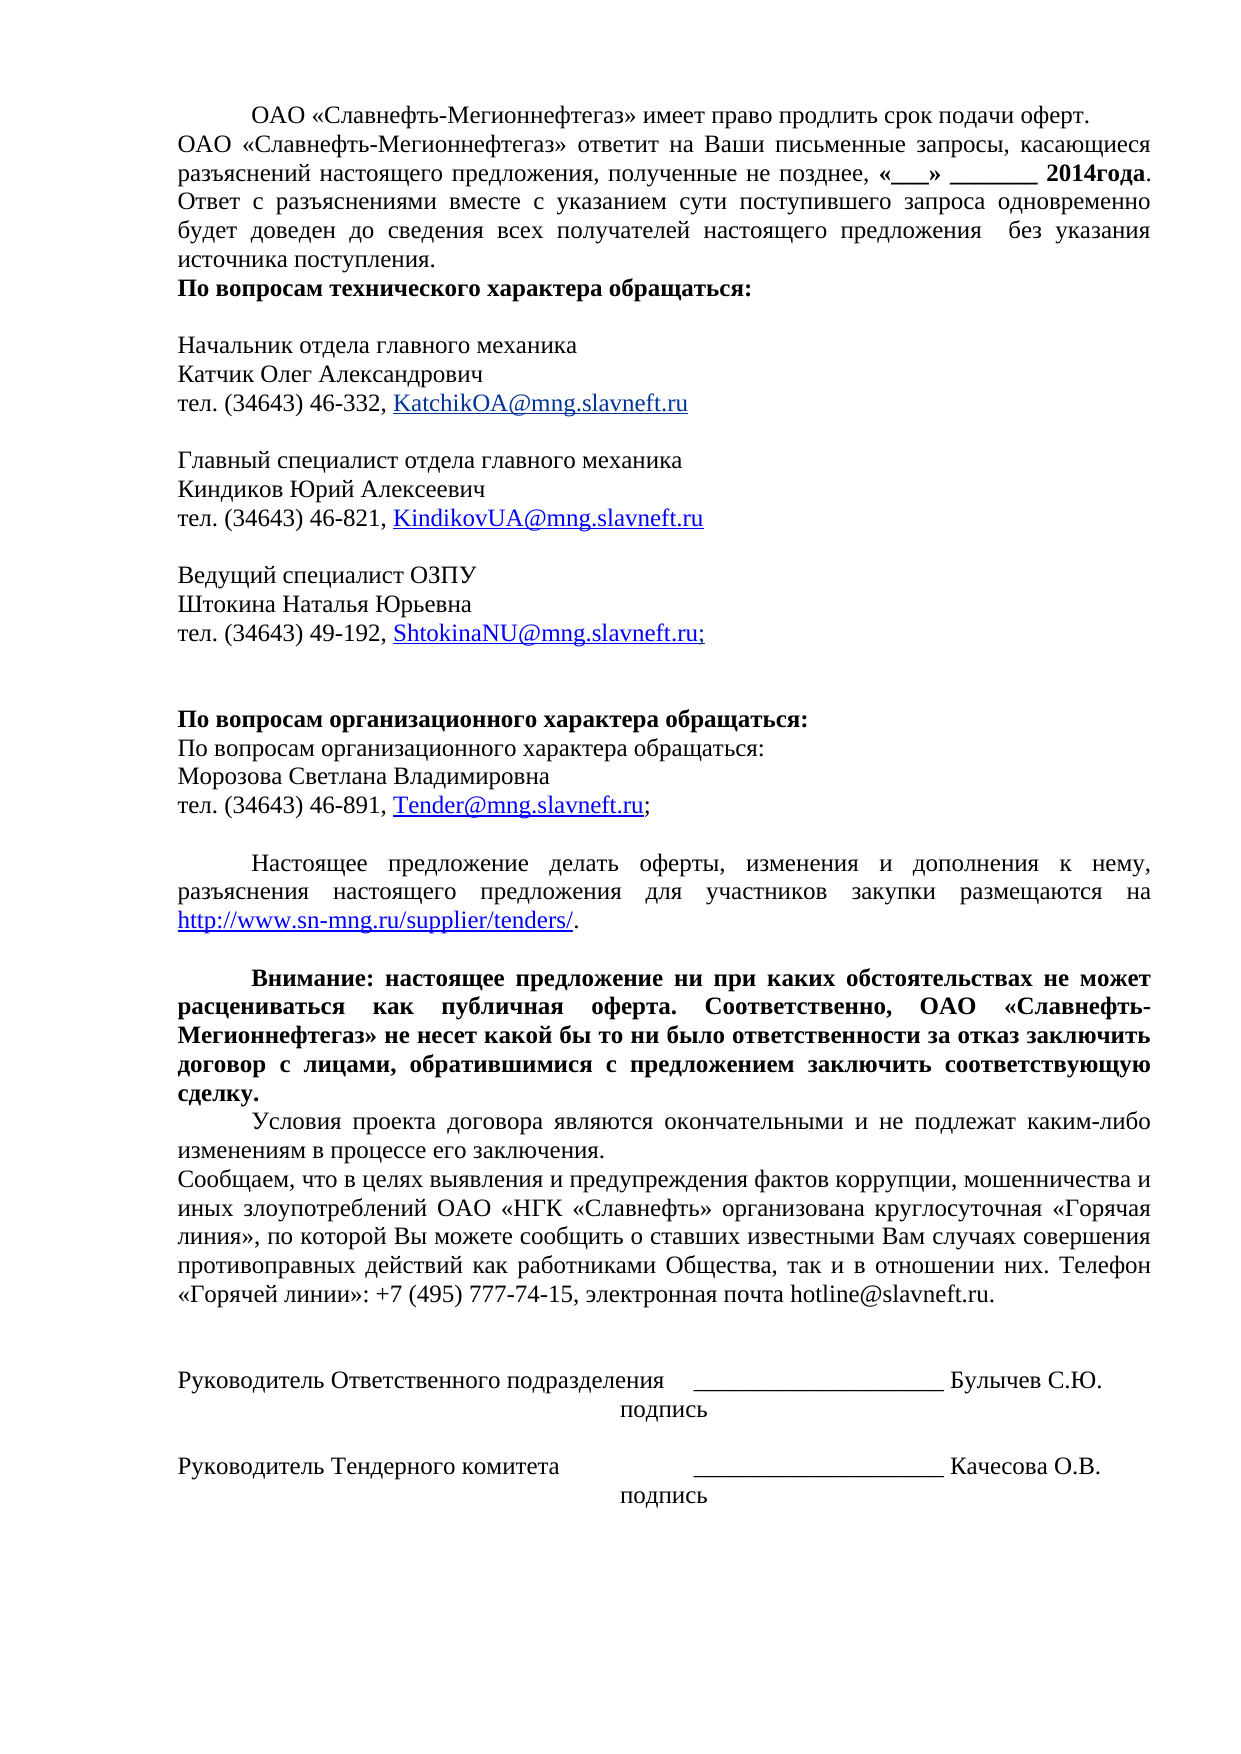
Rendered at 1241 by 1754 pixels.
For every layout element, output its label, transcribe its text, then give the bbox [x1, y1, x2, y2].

text Условия проекта договора являются окончательными и не подлежат каким-либо изменениям в процессе его заключения. [177, 1106, 1152, 1164]
text Ведущий специалист ОЗПУ [177, 560, 1152, 589]
text Руководитель Тендерного комитета ____________________ Качесова О.В. [177, 1451, 1152, 1480]
text ОАО «Славнефть-Мегионнефтегаз» ответит на Ваши письменные запросы, касающиеся разъяснений настоящего предложения, полученные не позднее, «___» _______ 2014года. Ответ с разъяснениями вместе с указанием сути поступившего запроса одновременно будет доведен до сведения всех получателей настоящего предложения без указания источника поступления. [177, 129, 1152, 273]
text Катчик Олег Александрович [177, 359, 1152, 388]
text По вопросам организационного характера обращаться: [177, 733, 1152, 761]
text ОАО «Славнефть-Мегионнефтегаз» имеет право продлить срок подачи оферт. [177, 100, 1152, 129]
text тел. (34643) 46-332, KatchikOA@mng.slavneft.ru [177, 388, 1152, 416]
text Внимание: настоящее предложение ни при каких обстоятельствах не может расцениваться как публичная оферта. Соответственно, ОАО «Славнефть-Мегионнефтегаз» не несет какой бы то ни было ответственности за отказ заключить договор с лицами, обратившимися с предложением заключить соответствующую сделку. [177, 963, 1152, 1106]
text тел. (34643) 46-891, Tender@mng.slavneft.ru; [177, 790, 1152, 819]
text Руководитель Ответственного подразделения ____________________ Булычев С.Ю. [177, 1365, 1152, 1394]
text Главный специалист отдела главного механика [177, 445, 1152, 474]
text По вопросам организационного характера обращаться: [177, 704, 1152, 733]
text Начальник отдела главного механика [177, 330, 1152, 359]
text подпись [620, 1480, 1152, 1509]
text Морозова Светлана Владимировна [177, 761, 1152, 790]
text тел. (34643) 49-192, ShtokinaNU@mng.slavneft.ru; [177, 618, 1152, 646]
text подпись [620, 1394, 1152, 1423]
text Штокина Наталья Юрьевна [177, 589, 1152, 618]
text Настоящее предложение делать оферты, изменения и дополнения к нему, разъяснения настоящего предложения для участников закупки размещаются на http://www.sn-mng.ru/supplier/tenders/. [177, 848, 1152, 934]
text По вопросам технического характера обращаться: [177, 273, 1152, 301]
text Киндиков Юрий Алексеевич [177, 474, 1152, 503]
text тел. (34643) 46-821, KindikovUA@mng.slavneft.ru [177, 503, 1152, 531]
text Сообщаем, что в целях выявления и предупреждения фактов коррупции, мошенничества и иных злоупотреблений ОАО «НГК «Славнефть» организована круглосуточная «Горячая линия», по которой Вы можете сообщить о ставших известными Вам случаях совершения противоправных действий как работниками Общества, так и в отношении них. Телефон «Горячей линии»: +7 (495) 777-74-15, электронная почта hotline@slavneft.ru. [177, 1164, 1152, 1308]
